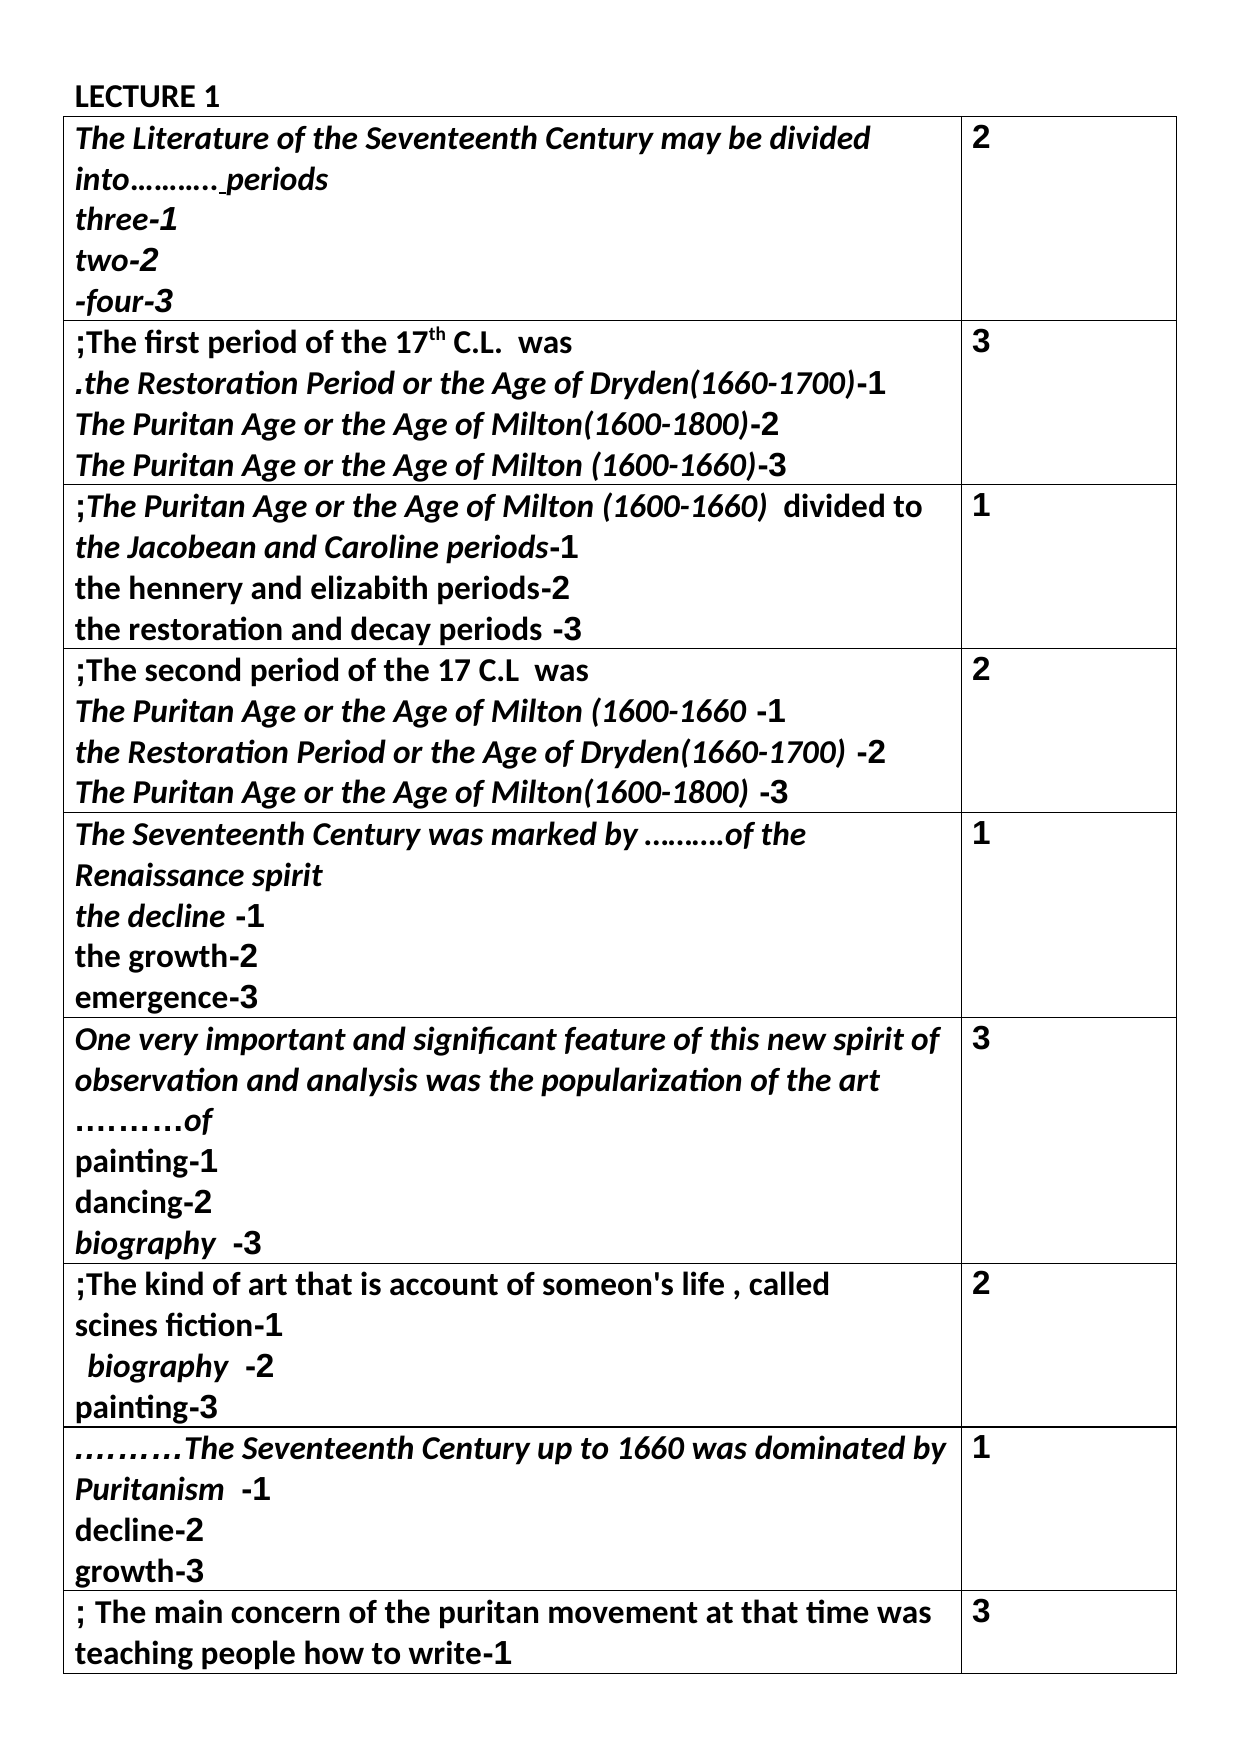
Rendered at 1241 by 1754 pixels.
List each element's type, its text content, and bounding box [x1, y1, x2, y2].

text LECTURE 1 [75, 75, 1165, 116]
table_cell The Puritan Age or the Age of Milton (1600-1660) divided to; 1-the Jacobean and Caroline periods 2-the hennery and elizabith periods 3- the restoration and decay periods [64, 485, 961, 648]
table_cell 3 [962, 321, 1176, 484]
table_cell 2 [962, 1264, 1176, 1426]
table_cell 3 [962, 1018, 1176, 1262]
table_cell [64, 1591, 961, 1673]
table_cell 1 [962, 485, 1176, 648]
table_header 2 [962, 117, 1176, 320]
table_cell 2 [962, 649, 1176, 812]
table_cell The Seventeenth Century up to 1660 was dominated by………. 1- Puritanism 2-decline 3-growth [64, 1428, 961, 1590]
table_cell The second period of the 17 C.L was; 1- The Puritan Age or the Age of Milton (1600-1660 2- the Restoration Period or the Age of Dryden(1660-1700) 3- The Puritan Age or the Age of Milton(1600-1800) [64, 649, 961, 812]
table_cell One very important and significant feature of this new spirit of observation and analysis was the popularization of the art of………. 1-painting 2-dancing 3- biography [64, 1018, 961, 1262]
table_cell The first period of the 17th C.L. was; 1-the Restoration Period or the Age of Dryden(1660-1700). 2-The Puritan Age or the Age of Milton(1600-1800) 3-The Puritan Age or the Age of Milton (1600-1660) [64, 321, 961, 484]
table_header The Literature of the Seventeenth Century may be divided into……….. periods 1-three 2-two 3-four- [64, 117, 961, 320]
table_cell 1 [962, 1428, 1176, 1590]
table_cell The Seventeenth Century was marked by ……….of the Renaissance spirit 1- the decline 2-the growth 3-emergence [64, 813, 961, 1017]
table_cell 1 [962, 813, 1176, 1017]
table_cell 3 [962, 1591, 1176, 1673]
table_cell The kind of art that is account of someon's life , called; 1-scines fiction 2- biography 3-painting [64, 1264, 961, 1426]
